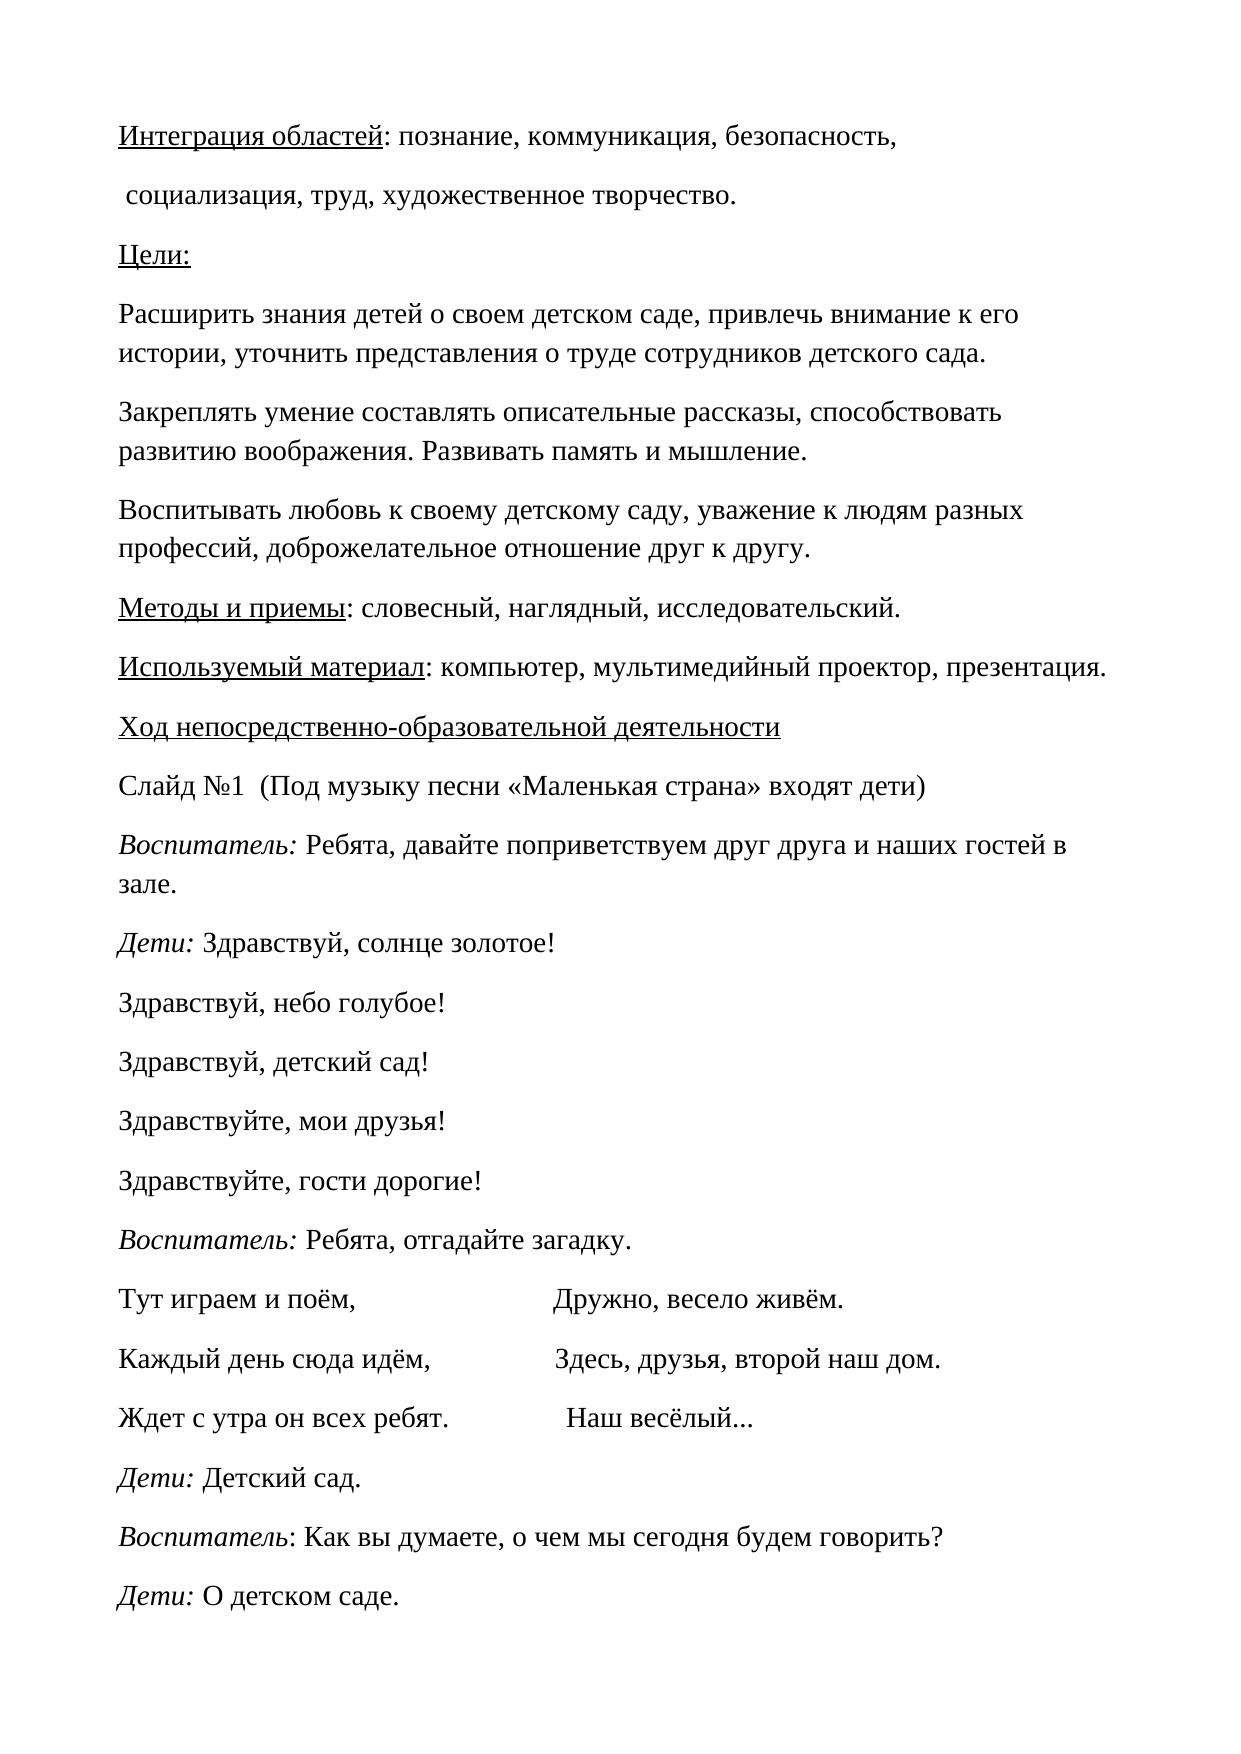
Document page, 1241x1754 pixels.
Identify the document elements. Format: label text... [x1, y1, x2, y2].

text Закреплять умение составлять описательные рассказы, способствовать развитию воображения. Развивать память и мышление. [118, 394, 1122, 466]
text социализация, труд, художественное творчество. [118, 177, 1122, 211]
text Воспитывать любовь к своему детскому саду, уважение к людям разных профессий, доброжелательное отношение друг к другу. [118, 492, 1122, 564]
text Воспитатель: Ребята, отгадайте загадку. [118, 1222, 1122, 1256]
text Дети: Детский сад. [118, 1460, 1122, 1493]
text Ждет с утра он всех ребят. Наш весёлый... [118, 1400, 1122, 1434]
text Дети: Здравствуй, солнце золотое! [118, 925, 1122, 959]
text Здравствуй, небо голубое! [118, 985, 1122, 1018]
text Воспитатель: Как вы думаете, о чем мы сегодня будем говорить? [118, 1519, 1122, 1553]
text Дети: О детском саде. [118, 1578, 1122, 1612]
text Здравствуйте, мои друзья! [118, 1103, 1122, 1137]
text Расширить знания детей о своем детском саде, привлечь внимание к его истории, уточнить представления о труде сотрудников детского сада. [118, 296, 1122, 368]
text Здравствуйте, гости дорогие! [118, 1163, 1122, 1196]
text Интеграция областей: познание, коммуникация, безопасность, [118, 118, 1122, 152]
text Каждый день сюда идём, Здесь, друзья, второй наш дом. [118, 1341, 1122, 1374]
text Слайд №1 (Под музыку песни «Маленькая страна» входят дети) [118, 768, 1122, 802]
text Воспитатель: Ребята, давайте поприветствуем друг друга и наших гостей в зале. [118, 827, 1122, 899]
text Методы и приемы: словесный, наглядный, исследовательский. [118, 590, 1122, 623]
text Используемый материал: компьютер, мультимедийный проектор, презентация. [118, 649, 1122, 683]
text Здравствуй, детский сад! [118, 1044, 1122, 1078]
text Ход непосредственно-образовательной деятельности [118, 709, 1122, 742]
text Цели: [118, 237, 1122, 270]
text Тут играем и поём, Дружно, весело живём. [118, 1282, 1122, 1315]
